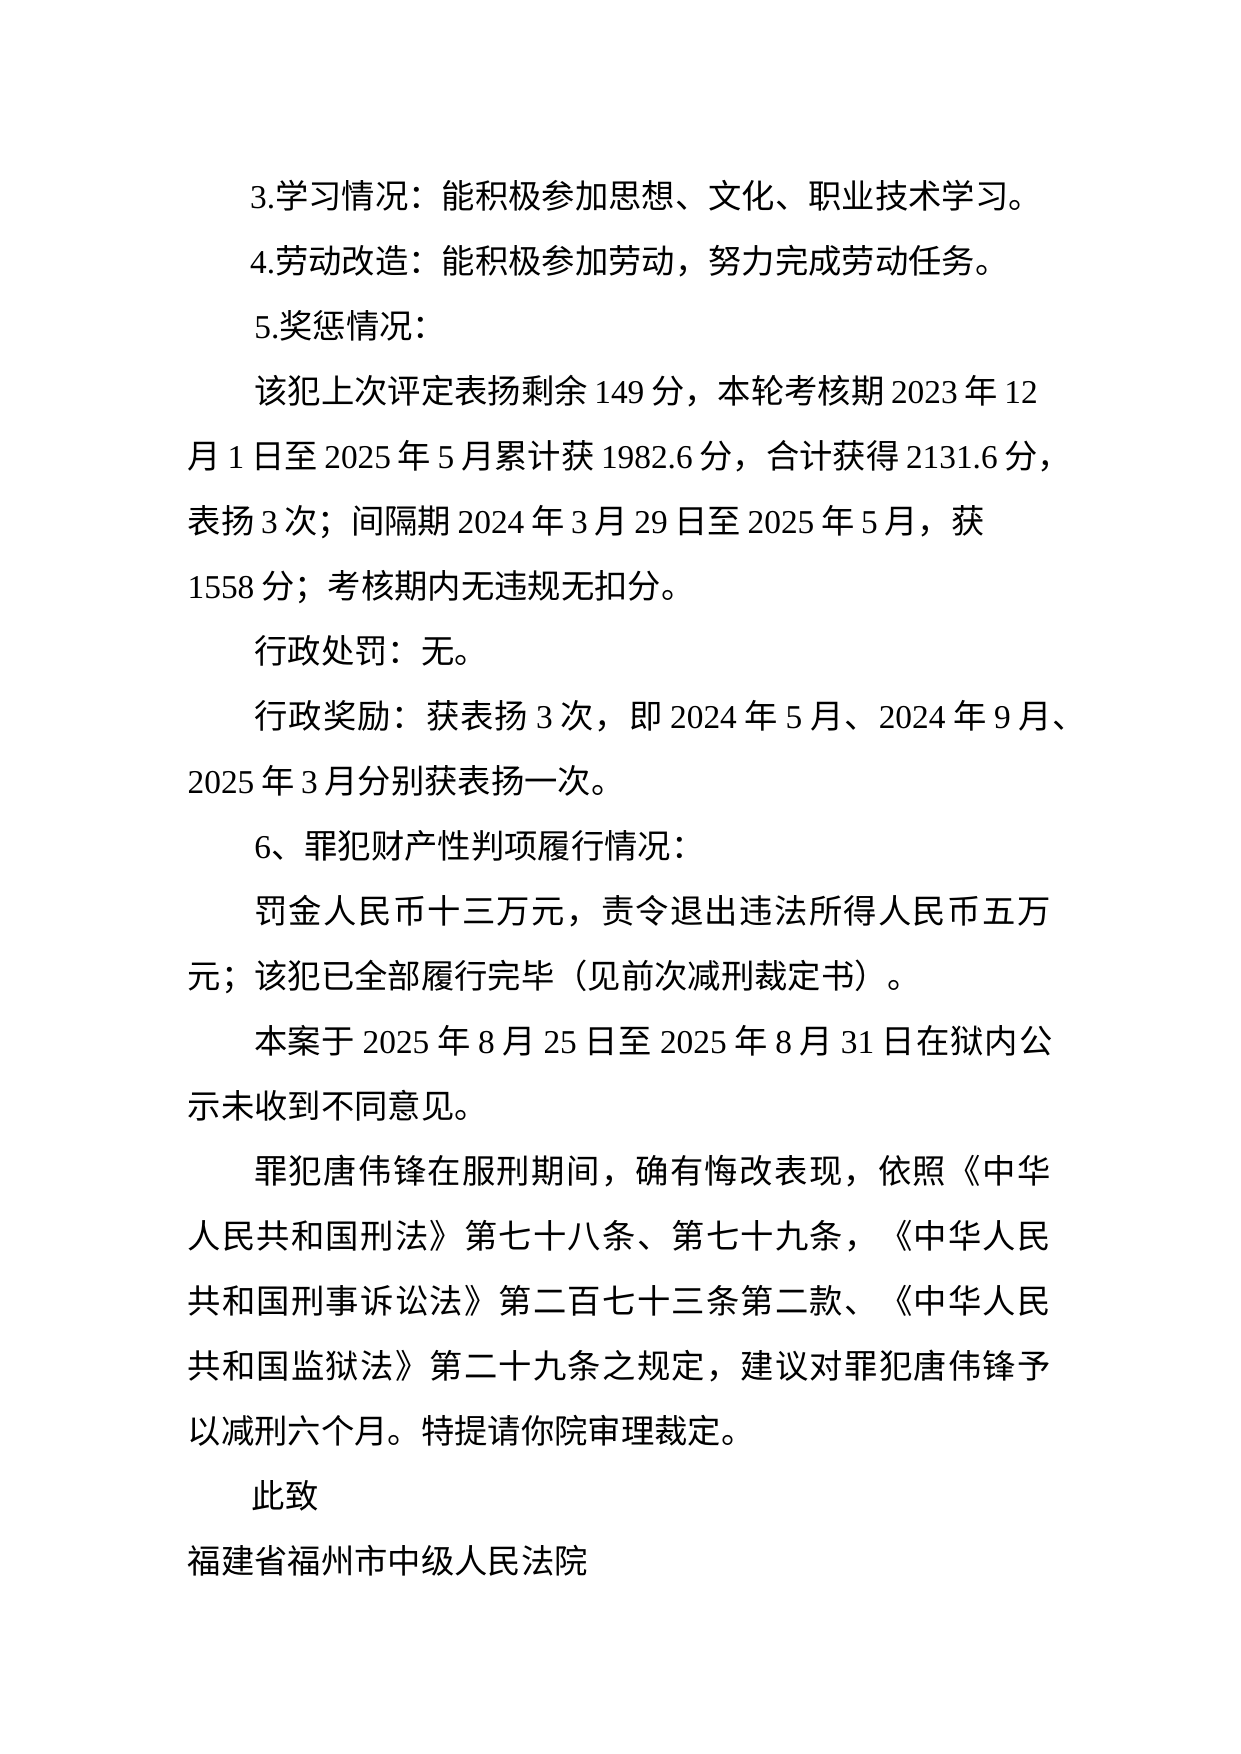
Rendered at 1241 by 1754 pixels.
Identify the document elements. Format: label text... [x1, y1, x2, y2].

text 本案于 2025年8月25日至2025年8月31日在狱内公示未收到不同意见。 [187, 1007, 1053, 1137]
text 行政处罚：无。 [187, 617, 1053, 682]
text 行政奖励：获表扬3次，即2024年5月、2024年9月、2025年3月分别获表扬一次。 [187, 682, 1053, 812]
text 5.奖惩情况： [187, 292, 1053, 357]
text 3.学习情况：能积极参加思想、文化、职业技术学习。 [187, 162, 1053, 227]
text 该犯上次评定表扬剩余149分，本轮考核期2023年12月1日至2025年5月累计获1982.6分，合计获得2131.6分，表扬3次；间隔期2024年3月29日至2025年5月，获1558分；考核期内无违规无扣分。 [187, 357, 1053, 617]
text 罚金人民币十三万元，责令退出违法所得人民币五万元；该犯已全部履行完毕（见前次减刑裁定书）。 [187, 877, 1053, 1007]
text 6、罪犯财产性判项履行情况： [187, 812, 1053, 877]
text 此致 [187, 1462, 1056, 1527]
text 福建省福州市中级人民法院 [187, 1527, 1056, 1592]
text 4.劳动改造：能积极参加劳动，努力完成劳动任务。 [187, 227, 1053, 292]
text 罪犯唐伟锋在服刑期间，确有悔改表现，依照《中华人民共和国刑法》第七十八条、第七十九条，《中华人民共和国刑事诉讼法》第二百七十三条第二款、《中华人民共和国监狱法》第二十九条之规定，建议对罪犯唐伟锋予以减刑六个月。特提请你院审理裁定。 [187, 1137, 1053, 1462]
